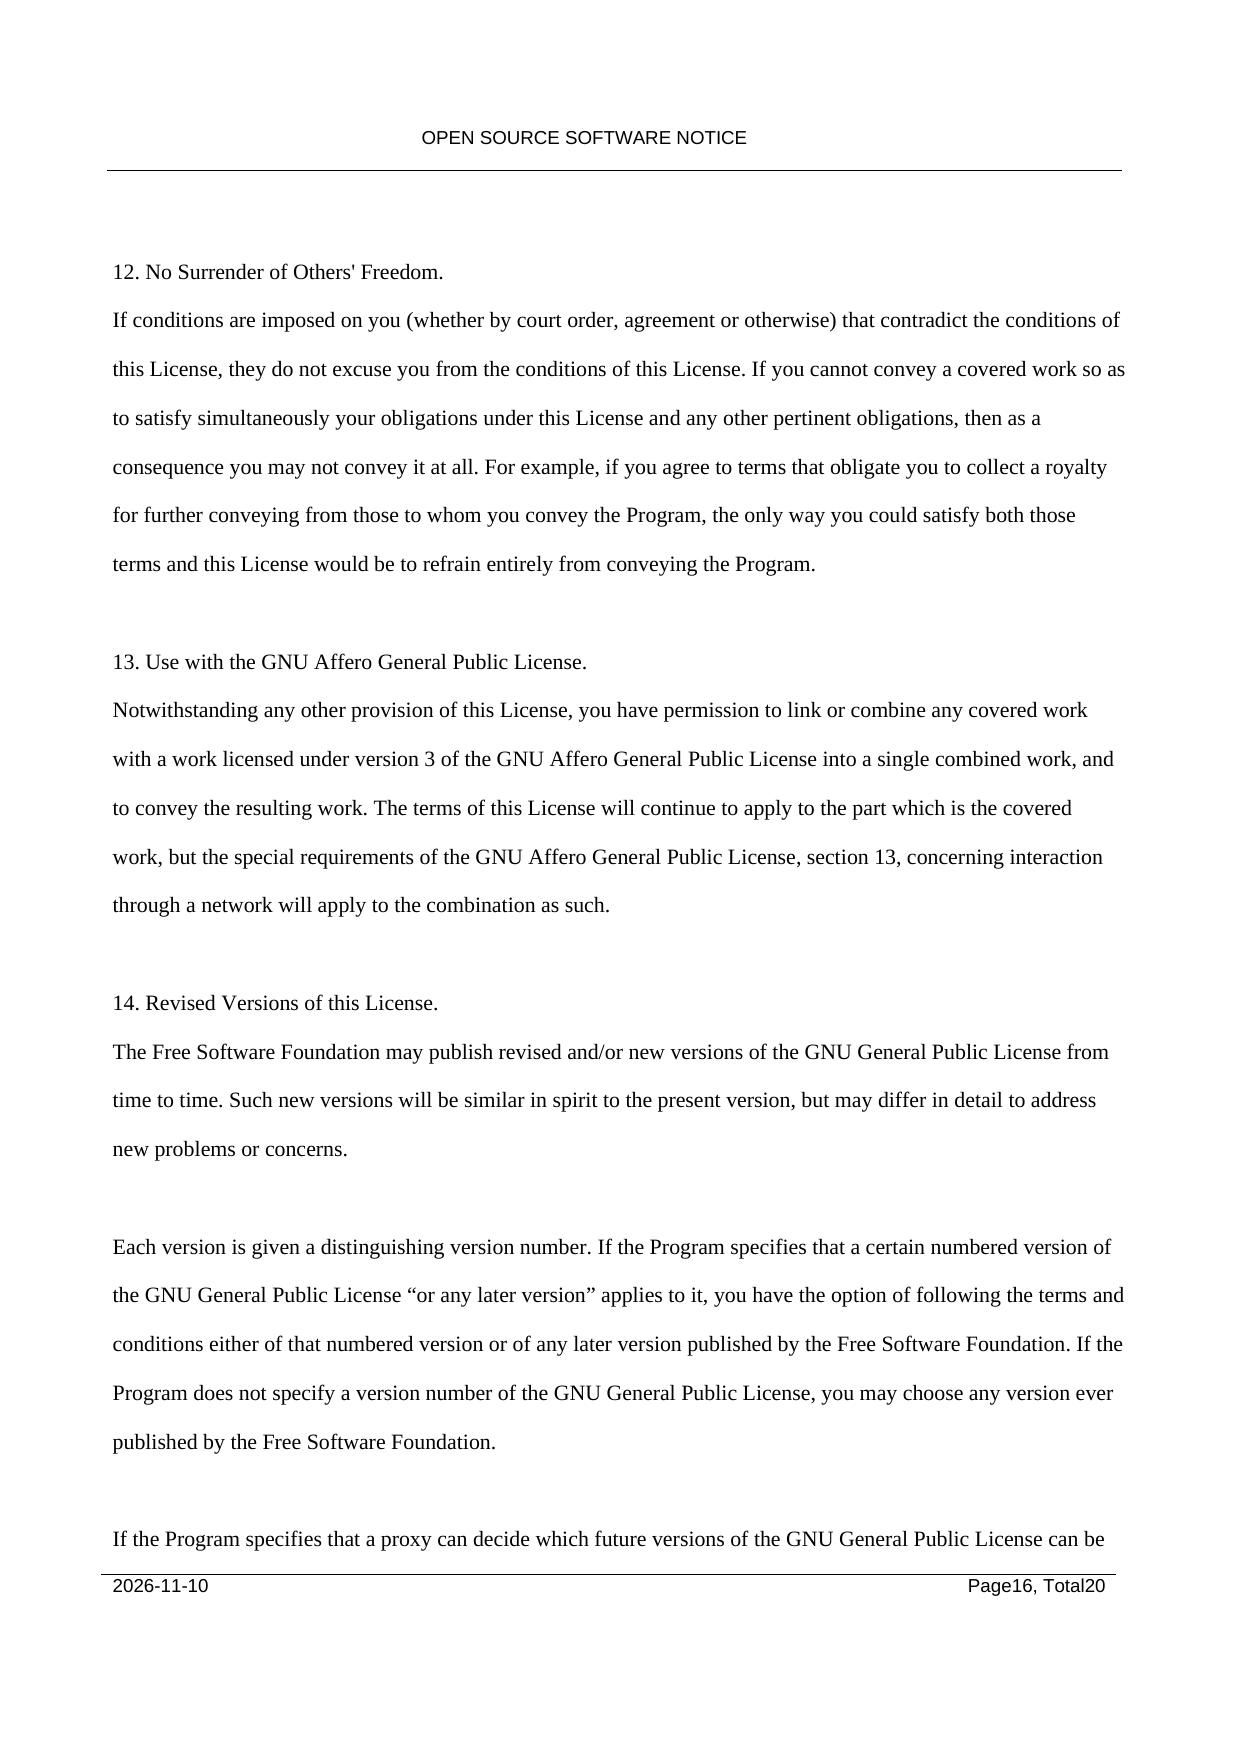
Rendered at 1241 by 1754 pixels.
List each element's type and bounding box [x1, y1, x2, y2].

text [112, 206, 1128, 1555]
